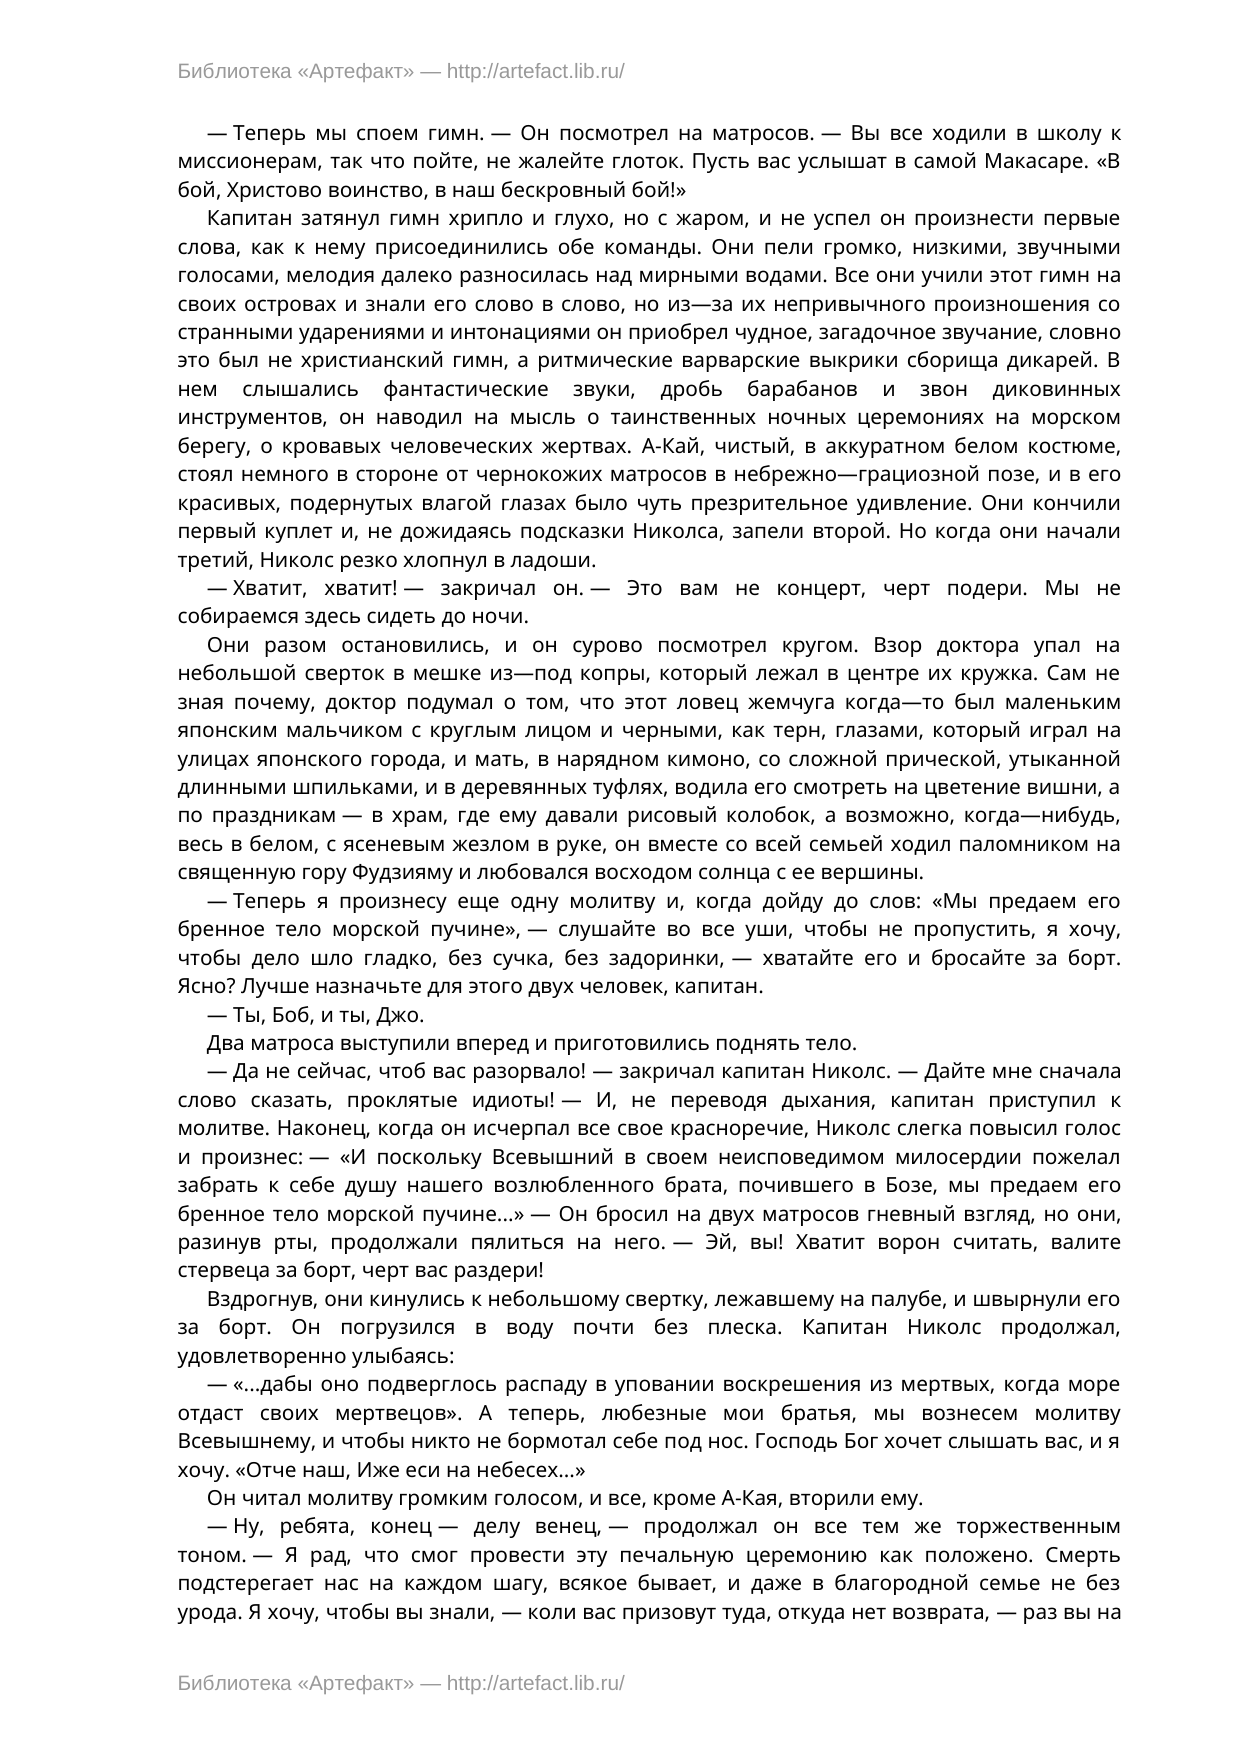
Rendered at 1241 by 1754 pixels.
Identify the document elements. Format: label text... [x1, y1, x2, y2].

text Он читал молитву громким голосом, и все, кроме А-Кая, вторили ему. [177, 1483, 1122, 1512]
text — Теперь я произнесу еще одну молитву и, когда дойду до слов: «Мы предаем его бренное тело морской пучине», — слушайте во все уши, чтобы не пропустить, я хочу, чтобы дело шло гладко, без сучка, без задоринки, — хватайте его и бросайте за борт. Ясно? Лучше назначьте для этого двух человек, капитан. [177, 886, 1122, 1000]
text Два матроса выступили вперед и приготовились поднять тело. [177, 1028, 1122, 1057]
text — «...дабы оно подверглось распаду в уповании воскрешения из мертвых, когда море отдаст своих мертвецов». А теперь, любезные мои братья, мы вознесем молитву Всевышнему, и чтобы никто не бормотал себе под нос. Господь Бог хочет слышать вас, и я хочу. «Отче наш, Иже еси на небесех...» [177, 1369, 1122, 1483]
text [177, 1512, 1122, 1625]
text — Да не сейчас, чтоб вас разорвало! — закричал капитан Николс. — Дайте мне сначала слово сказать, проклятые идиоты! — И, не переводя дыхания, капитан приступил к молитве. Наконец, когда он исчерпал все свое красноречие, Николс слегка повысил голос и произнес: — «И поскольку Всевышний в своем неисповедимом милосердии пожелал забрать к себе душу нашего возлюбленного брата, почившего в Бозе, мы предаем его бренное тело морской пучине...» — Он бросил на двух матросов гневный взгляд, но они, разинув рты, продолжали пялиться на него. — Эй, вы! Хватит ворон считать, валите стервеца за борт, черт вас раздери! [177, 1057, 1122, 1284]
text Капитан затянул гимн хрипло и глухо, но с жаром, и не успел он произнести первые слова, как к нему присоединились обе команды. Они пели громко, низкими, звучными голосами, мелодия далеко разносилась над мирными водами. Все они учили этот гимн на своих островах и знали его слово в слово, но из—за их непривычного произношения со странными ударениями и интонациями он приобрел чудное, загадочное звучание, словно это был не христианский гимн, а ритмические варварские выкрики сборища дикарей. В нем слышались фантастические звуки, дробь барабанов и звон диковинных инструментов, он наводил на мысль о таинственных ночных церемониях на морском берегу, о кровавых человеческих жертвах. A-Кай, чистый, в аккуратном белом костюме, стоял немного в стороне от чернокожих матросов в небрежно—грациозной позе, и в его красивых, подернутых влагой глазах было чуть презрительное удивление. Они кончили первый куплет и, не дожидаясь подсказки Николса, запели второй. Но когда они начали третий, Николс резко хлопнул в ладоши. [177, 203, 1122, 573]
text Они разом остановились, и он сурово посмотрел кругом. Взор доктора упал на небольшой сверток в мешке из—под копры, который лежал в центре их кружка. Сам не зная почему, доктор подумал о том, что этот ловец жемчуга когда—то был маленьким японским мальчиком с круглым лицом и черными, как терн, глазами, который играл на улицах японского города, и мать, в нарядном кимоно, со сложной прической, утыканной длинными шпильками, и в деревянных туфлях, водила его смотреть на цветение вишни, а по праздникам — в храм, где ему давали рисовый колобок, а возможно, когда—нибудь, весь в белом, с ясеневым жезлом в руке, он вместе со всей семьей ходил паломником на священную гору Фудзияму и любовался восходом солнца с ее вершины. [177, 630, 1122, 886]
text Вздрогнув, они кинулись к небольшому свертку, лежавшему на палубе, и швырнули его за борт. Он погрузился в воду почти без плеска. Капитан Николс продолжал, удовлетворенно улыбаясь: [177, 1284, 1122, 1369]
text — Хватит, хватит! — закричал он. — Это вам не концерт, черт подери. Мы не собираемся здесь сидеть до ночи. [177, 573, 1122, 630]
text — Теперь мы споем гимн. — Он посмотрел на матросов. — Вы все ходили в школу к миссионерам, так что пойте, не жалейте глоток. Пусть вас услышат в самой Макасаре. «В бой, Христово воинство, в наш бескровный бой!» [177, 118, 1122, 203]
text — Ты, Боб, и ты, Джо. [177, 1000, 1122, 1028]
